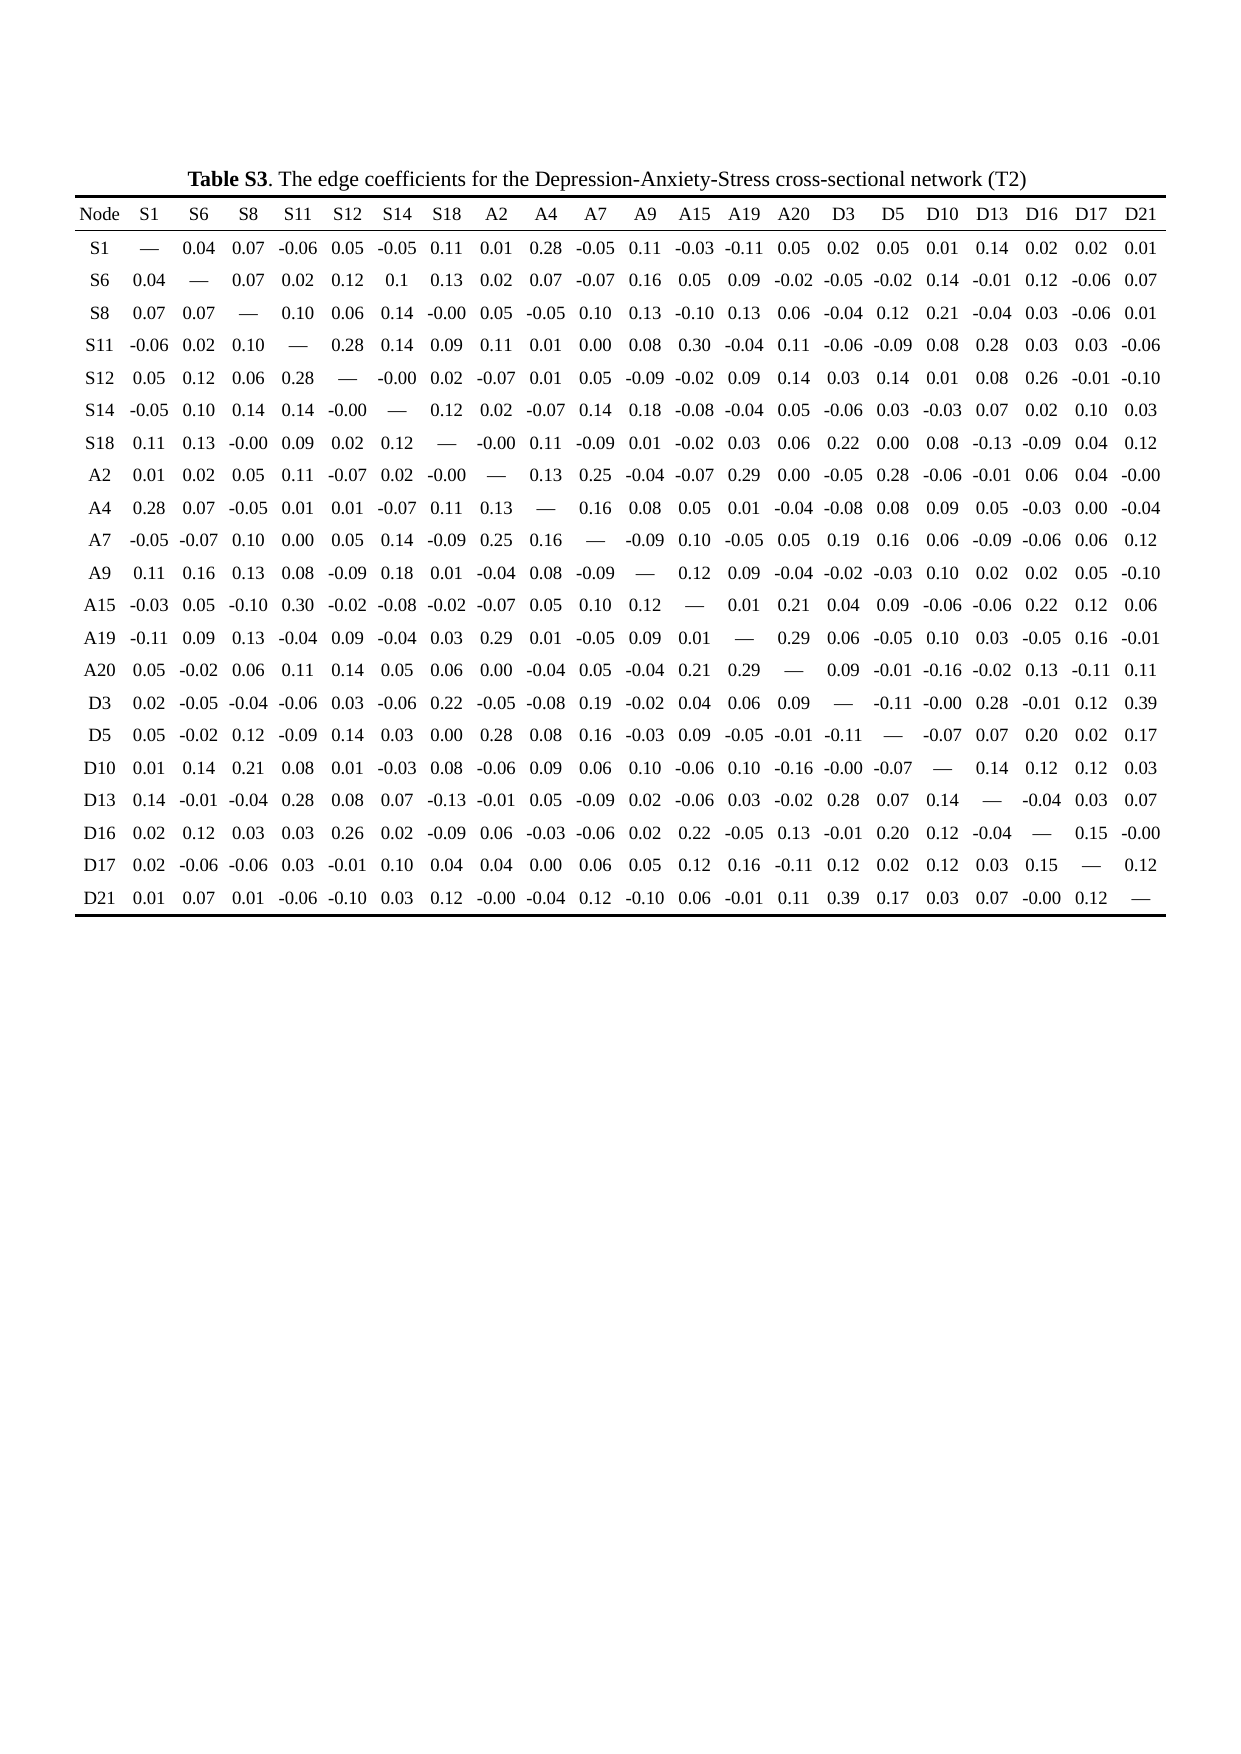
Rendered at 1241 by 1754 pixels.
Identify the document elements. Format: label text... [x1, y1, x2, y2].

table_cell — [273, 329, 323, 361]
table_cell 0.05 [670, 491, 719, 524]
table_cell 0.12 [372, 426, 422, 459]
table_cell 0.05 [372, 654, 422, 686]
table_cell 0.29 [719, 654, 769, 686]
table_cell -0.07 [471, 361, 521, 394]
table_cell -0.06 [818, 394, 868, 426]
table_cell A2 [75, 459, 124, 491]
table_cell 0.02 [1066, 231, 1116, 264]
table_header A19 [719, 198, 769, 230]
table_cell -0.02 [769, 264, 818, 296]
table_cell 0.12 [174, 816, 223, 849]
table_cell A15 [75, 589, 124, 621]
table_cell 0.13 [769, 816, 818, 849]
table_cell -0.08 [521, 686, 570, 719]
table_cell 0.02 [620, 816, 670, 849]
table_cell 0.10 [620, 751, 670, 784]
table_header D3 [818, 198, 868, 230]
table_header D16 [1017, 198, 1066, 230]
table_cell 0.02 [273, 264, 323, 296]
table_cell 0.05 [868, 231, 917, 264]
table_cell 0.02 [1017, 231, 1066, 264]
table_header Node [75, 198, 124, 230]
table_cell 0.14 [967, 751, 1017, 784]
table_cell 0.04 [422, 849, 471, 881]
table_cell 0.12 [918, 816, 967, 849]
table_cell -0.02 [174, 719, 223, 751]
table_cell 0.10 [570, 296, 620, 329]
table_cell 0.10 [918, 556, 967, 589]
table_cell 0.09 [818, 654, 868, 686]
table_cell D3 [75, 686, 124, 719]
table_cell 0.14 [273, 394, 323, 426]
table_cell 0.00 [1066, 491, 1116, 524]
table_cell 0.12 [1066, 589, 1116, 621]
table_header D17 [1066, 198, 1116, 230]
table_cell -0.03 [1017, 491, 1066, 524]
table_cell -0.06 [967, 589, 1017, 621]
table_cell -0.02 [967, 654, 1017, 686]
table_cell 0.39 [1116, 686, 1166, 719]
table_cell 0.01 [323, 491, 372, 524]
table_cell 0.06 [1116, 589, 1166, 621]
table_cell -0.03 [670, 231, 719, 264]
table_cell -0.05 [224, 491, 273, 524]
table_cell 0.12 [1066, 686, 1116, 719]
table_header S12 [323, 198, 372, 230]
table_cell 0.06 [918, 524, 967, 556]
table_cell 0.09 [918, 491, 967, 524]
table_cell 0.07 [967, 394, 1017, 426]
table_cell 0.07 [1116, 784, 1166, 816]
table_cell 0.08 [521, 556, 570, 589]
table_cell 0.06 [670, 881, 719, 914]
table_cell -0.05 [818, 459, 868, 491]
table_cell 0.25 [570, 459, 620, 491]
table_cell 0.05 [471, 296, 521, 329]
table_cell -0.04 [1017, 784, 1066, 816]
table_cell 0.10 [224, 329, 273, 361]
table_cell 0.12 [1066, 881, 1116, 914]
table_cell 0.01 [521, 621, 570, 654]
table_cell 0.28 [818, 784, 868, 816]
table_cell 0.02 [124, 849, 174, 881]
table_cell D17 [75, 849, 124, 881]
table_cell -0.05 [1017, 621, 1066, 654]
table_cell -0.06 [273, 881, 323, 914]
table_cell 0.03 [1116, 751, 1166, 784]
table_cell 0.05 [521, 784, 570, 816]
table_cell 0.00 [471, 654, 521, 686]
table_cell 0.01 [670, 621, 719, 654]
table_cell — [868, 719, 917, 751]
table_cell 0.04 [1066, 459, 1116, 491]
table_cell 0.13 [224, 621, 273, 654]
table_cell 0.22 [422, 686, 471, 719]
table_cell 0.01 [1116, 296, 1166, 329]
table_cell -0.04 [620, 654, 670, 686]
table_cell 0.09 [719, 361, 769, 394]
table_header A9 [620, 198, 670, 230]
table_cell 0.01 [224, 881, 273, 914]
table_cell -0.01 [471, 784, 521, 816]
table_cell -0.01 [967, 264, 1017, 296]
table_cell 0.12 [1116, 849, 1166, 881]
table_cell 0.01 [1116, 231, 1166, 264]
table_cell 0.01 [422, 556, 471, 589]
table_cell — [422, 426, 471, 459]
table_cell -0.07 [570, 264, 620, 296]
table_cell 0.01 [124, 459, 174, 491]
table_cell 0.19 [570, 686, 620, 719]
table_cell -0.02 [670, 426, 719, 459]
table_cell 0.14 [570, 394, 620, 426]
table_cell -0.04 [719, 329, 769, 361]
table_cell -0.13 [967, 426, 1017, 459]
table_cell -0.00 [1116, 459, 1166, 491]
table_cell 0.05 [174, 589, 223, 621]
table_cell 0.06 [818, 621, 868, 654]
table_cell — [323, 361, 372, 394]
table_cell -0.00 [1116, 816, 1166, 849]
table_cell -0.05 [521, 296, 570, 329]
table_cell 0.10 [1066, 394, 1116, 426]
table_cell 0.01 [620, 426, 670, 459]
table_cell 0.00 [521, 849, 570, 881]
table_cell -0.11 [719, 231, 769, 264]
table_cell 0.00 [422, 719, 471, 751]
table_cell 0.30 [273, 589, 323, 621]
table_cell 0.12 [570, 881, 620, 914]
table_cell -0.08 [372, 589, 422, 621]
table_cell -0.09 [422, 524, 471, 556]
table_cell S8 [75, 296, 124, 329]
table_cell -0.06 [372, 686, 422, 719]
table_cell 0.08 [620, 491, 670, 524]
table_cell -0.06 [1116, 329, 1166, 361]
table_cell 0.19 [818, 524, 868, 556]
table_cell 0.11 [471, 329, 521, 361]
table_cell 0.08 [620, 329, 670, 361]
table_cell D21 [75, 881, 124, 914]
table_cell 0.16 [521, 524, 570, 556]
table_cell 0.13 [719, 296, 769, 329]
table_cell 0.06 [422, 654, 471, 686]
table_cell 0.17 [1116, 719, 1166, 751]
table_cell -0.07 [471, 589, 521, 621]
table_header S1 [124, 198, 174, 230]
table_cell S6 [75, 264, 124, 296]
table_cell 0.04 [174, 231, 223, 264]
table_cell -0.09 [620, 524, 670, 556]
table_cell S1 [75, 231, 124, 264]
table_cell -0.11 [769, 849, 818, 881]
table_cell -0.04 [273, 621, 323, 654]
table_cell 0.08 [521, 719, 570, 751]
table_cell -0.09 [1017, 426, 1066, 459]
table_cell 0.11 [769, 329, 818, 361]
table_cell 0.12 [918, 849, 967, 881]
table_cell 0.03 [372, 881, 422, 914]
table_header A7 [570, 198, 620, 230]
table_cell 0.17 [868, 881, 917, 914]
table_cell -0.01 [1017, 686, 1066, 719]
table_cell 0.08 [967, 361, 1017, 394]
table_cell 0.14 [769, 361, 818, 394]
table_cell 0.05 [570, 654, 620, 686]
table_cell 0.14 [323, 719, 372, 751]
table_cell 0.00 [769, 459, 818, 491]
table_cell 0.11 [521, 426, 570, 459]
table_cell 0.14 [372, 329, 422, 361]
table_cell -0.03 [124, 589, 174, 621]
table_cell -0.04 [967, 296, 1017, 329]
table_cell 0.07 [1116, 264, 1166, 296]
table_cell 0.06 [570, 849, 620, 881]
table_cell 0.12 [620, 589, 670, 621]
table_cell -0.09 [422, 816, 471, 849]
table_cell 0.03 [224, 816, 273, 849]
table_cell 0.02 [1017, 394, 1066, 426]
table_cell 0.1 [372, 264, 422, 296]
table_cell 0.03 [422, 621, 471, 654]
table_cell 0.06 [769, 296, 818, 329]
table_cell 0.14 [323, 654, 372, 686]
table_cell 0.01 [918, 361, 967, 394]
table_cell 0.06 [224, 654, 273, 686]
table_cell -0.06 [818, 329, 868, 361]
table_cell 0.07 [224, 264, 273, 296]
table_cell -0.03 [918, 394, 967, 426]
table_cell -0.02 [818, 556, 868, 589]
table_cell -0.02 [769, 784, 818, 816]
table_cell 0.16 [719, 849, 769, 881]
table_cell 0.14 [174, 751, 223, 784]
table_cell — [918, 751, 967, 784]
table_cell 0.12 [1116, 524, 1166, 556]
table_cell 0.07 [124, 296, 174, 329]
table_cell 0.02 [323, 426, 372, 459]
table_cell A7 [75, 524, 124, 556]
table_cell D13 [75, 784, 124, 816]
table_cell 0.03 [967, 849, 1017, 881]
table_cell 0.05 [769, 524, 818, 556]
table_cell A9 [75, 556, 124, 589]
table_cell 0.20 [868, 816, 917, 849]
table_header A2 [471, 198, 521, 230]
table_cell — [670, 589, 719, 621]
table_cell -0.07 [372, 491, 422, 524]
table_cell 0.03 [372, 719, 422, 751]
table_cell S12 [75, 361, 124, 394]
table_cell 0.12 [422, 881, 471, 914]
table_cell -0.05 [471, 686, 521, 719]
table_cell 0.03 [273, 849, 323, 881]
table_cell — [769, 654, 818, 686]
table_cell -0.03 [521, 816, 570, 849]
table_cell 0.28 [273, 361, 323, 394]
table_cell -0.02 [670, 361, 719, 394]
table_cell -0.04 [719, 394, 769, 426]
table_cell -0.09 [967, 524, 1017, 556]
table_cell -0.04 [769, 491, 818, 524]
table_cell 0.10 [224, 524, 273, 556]
table_cell 0.01 [323, 751, 372, 784]
table_cell -0.07 [323, 459, 372, 491]
table_cell 0.09 [174, 621, 223, 654]
table_cell 0.05 [124, 719, 174, 751]
table_cell 0.06 [224, 361, 273, 394]
table_cell -0.05 [124, 524, 174, 556]
table_header S11 [273, 198, 323, 230]
table_cell 0.01 [471, 231, 521, 264]
table_cell -0.02 [620, 686, 670, 719]
table_cell 0.11 [769, 881, 818, 914]
table_cell -0.07 [174, 524, 223, 556]
table_cell -0.05 [570, 231, 620, 264]
table_cell -0.01 [818, 816, 868, 849]
table_cell 0.12 [670, 556, 719, 589]
table_cell 0.02 [471, 394, 521, 426]
table_cell 0.12 [818, 849, 868, 881]
table_cell 0.05 [967, 491, 1017, 524]
table_cell -0.03 [620, 719, 670, 751]
table_cell 0.02 [1017, 556, 1066, 589]
table_cell 0.06 [719, 686, 769, 719]
table_cell -0.10 [224, 589, 273, 621]
table_cell -0.00 [471, 426, 521, 459]
table_cell -0.06 [273, 686, 323, 719]
table_cell 0.28 [273, 784, 323, 816]
table_cell -0.04 [620, 459, 670, 491]
table_cell -0.11 [818, 719, 868, 751]
table_cell -0.04 [967, 816, 1017, 849]
table_cell 0.04 [124, 264, 174, 296]
table_cell — [967, 784, 1017, 816]
table_cell 0.01 [719, 491, 769, 524]
table_cell -0.16 [918, 654, 967, 686]
table_cell 0.09 [868, 589, 917, 621]
table_cell 0.01 [521, 361, 570, 394]
table_header D21 [1116, 198, 1166, 230]
table_cell 0.02 [471, 264, 521, 296]
table_cell -0.04 [1116, 491, 1166, 524]
table_cell -0.06 [670, 784, 719, 816]
table_cell 0.05 [521, 589, 570, 621]
table_cell -0.06 [570, 816, 620, 849]
table_cell -0.00 [471, 881, 521, 914]
table_header S14 [372, 198, 422, 230]
table_cell 0.02 [868, 849, 917, 881]
table_cell 0.07 [521, 264, 570, 296]
table_cell — [521, 491, 570, 524]
table_cell 0.28 [521, 231, 570, 264]
table_cell 0.13 [521, 459, 570, 491]
table_cell -0.07 [868, 751, 917, 784]
table_cell 0.07 [372, 784, 422, 816]
table_cell A4 [75, 491, 124, 524]
table_cell 0.28 [967, 329, 1017, 361]
table_cell -0.09 [868, 329, 917, 361]
table_cell 0.14 [124, 784, 174, 816]
table_cell 0.08 [422, 751, 471, 784]
table_cell 0.02 [818, 231, 868, 264]
table_cell -0.07 [918, 719, 967, 751]
table_cell 0.08 [918, 329, 967, 361]
table_cell 0.08 [918, 426, 967, 459]
table_cell -0.05 [372, 231, 422, 264]
table_cell 0.22 [670, 816, 719, 849]
table_cell 0.11 [273, 654, 323, 686]
table_cell -0.09 [620, 361, 670, 394]
table_cell 0.05 [670, 264, 719, 296]
table_cell -0.04 [521, 654, 570, 686]
table_cell 0.14 [372, 296, 422, 329]
table_cell 0.39 [818, 881, 868, 914]
table_cell 0.07 [174, 296, 223, 329]
table_cell 0.05 [1066, 556, 1116, 589]
table_cell -0.08 [818, 491, 868, 524]
table_cell -0.01 [769, 719, 818, 751]
table_cell -0.10 [670, 296, 719, 329]
table_cell -0.09 [570, 426, 620, 459]
table_cell 0.05 [570, 361, 620, 394]
table_cell 0.20 [1017, 719, 1066, 751]
table_cell 0.21 [224, 751, 273, 784]
table_cell 0.28 [471, 719, 521, 751]
table_header S6 [174, 198, 223, 230]
table_cell -0.13 [422, 784, 471, 816]
table_cell 0.03 [967, 621, 1017, 654]
table_header D10 [918, 198, 967, 230]
table_cell 0.13 [224, 556, 273, 589]
table_cell -0.16 [769, 751, 818, 784]
table_cell 0.22 [1017, 589, 1066, 621]
table_cell — [818, 686, 868, 719]
table_cell 0.03 [1017, 329, 1066, 361]
table_cell 0.01 [719, 589, 769, 621]
table_cell -0.05 [719, 719, 769, 751]
table_cell -0.05 [570, 621, 620, 654]
table_cell 0.10 [273, 296, 323, 329]
table_cell -0.10 [1116, 361, 1166, 394]
table_cell -0.06 [224, 849, 273, 881]
table_cell S11 [75, 329, 124, 361]
table_cell -0.06 [174, 849, 223, 881]
table_cell -0.01 [868, 654, 917, 686]
table_cell A19 [75, 621, 124, 654]
table_cell 0.12 [1017, 751, 1066, 784]
table_cell 0.07 [224, 231, 273, 264]
table_cell 0.03 [1116, 394, 1166, 426]
table_cell -0.00 [323, 394, 372, 426]
table_cell -0.02 [868, 264, 917, 296]
table_cell A20 [75, 654, 124, 686]
table_cell 0.28 [124, 491, 174, 524]
table_cell 0.03 [719, 784, 769, 816]
table_cell — [570, 524, 620, 556]
table_cell 0.02 [174, 459, 223, 491]
table_cell 0.04 [670, 686, 719, 719]
table_cell D10 [75, 751, 124, 784]
table_cell 0.12 [1017, 264, 1066, 296]
table_cell 0.09 [323, 621, 372, 654]
table_cell 0.03 [1066, 784, 1116, 816]
table_cell 0.21 [670, 654, 719, 686]
table_cell -0.00 [422, 296, 471, 329]
table_cell 0.22 [818, 426, 868, 459]
table_cell 0.07 [967, 881, 1017, 914]
table_cell -0.06 [273, 231, 323, 264]
table_cell 0.12 [174, 361, 223, 394]
table_cell 0.14 [918, 264, 967, 296]
table_cell -0.01 [323, 849, 372, 881]
table_cell — [124, 231, 174, 264]
table_cell 0.09 [422, 329, 471, 361]
table_cell 0.08 [868, 491, 917, 524]
table_cell 0.26 [323, 816, 372, 849]
table_cell 0.11 [1116, 654, 1166, 686]
table_cell 0.13 [422, 264, 471, 296]
table_cell -0.03 [868, 556, 917, 589]
table_cell 0.04 [471, 849, 521, 881]
table_header D5 [868, 198, 917, 230]
table_cell -0.05 [124, 394, 174, 426]
table_cell -0.00 [918, 686, 967, 719]
table_cell 0.21 [769, 589, 818, 621]
table_cell 0.03 [273, 816, 323, 849]
table_cell -0.01 [1066, 361, 1116, 394]
table_cell 0.02 [124, 686, 174, 719]
table_cell 0.10 [174, 394, 223, 426]
table_cell — [1066, 849, 1116, 881]
table_cell 0.29 [719, 459, 769, 491]
table_cell -0.11 [124, 621, 174, 654]
table_cell -0.04 [224, 784, 273, 816]
table_cell -0.06 [918, 459, 967, 491]
table_cell -0.01 [719, 881, 769, 914]
table_cell 0.09 [273, 426, 323, 459]
table_cell 0.14 [224, 394, 273, 426]
table_cell -0.06 [471, 751, 521, 784]
table_cell 0.00 [868, 426, 917, 459]
table_cell -0.05 [719, 816, 769, 849]
table_cell 0.15 [1017, 849, 1066, 881]
table_cell -0.00 [422, 459, 471, 491]
table_cell -0.04 [769, 556, 818, 589]
table_cell 0.15 [1066, 816, 1116, 849]
table_cell — [1116, 881, 1166, 914]
table_cell 0.09 [521, 751, 570, 784]
table_cell 0.05 [124, 654, 174, 686]
table_header A4 [521, 198, 570, 230]
table_header A15 [670, 198, 719, 230]
table_cell 0.05 [224, 459, 273, 491]
table_header S18 [422, 198, 471, 230]
table_cell 0.13 [471, 491, 521, 524]
table_cell 0.05 [323, 231, 372, 264]
table_cell -0.01 [174, 784, 223, 816]
table_cell 0.16 [1066, 621, 1116, 654]
table_cell 0.18 [620, 394, 670, 426]
table_cell 0.02 [124, 816, 174, 849]
table_cell -0.09 [273, 719, 323, 751]
table_cell 0.02 [372, 459, 422, 491]
table_cell -0.04 [471, 556, 521, 589]
table_cell 0.01 [273, 491, 323, 524]
table_cell 0.16 [174, 556, 223, 589]
table_cell 0.07 [967, 719, 1017, 751]
table_cell 0.14 [967, 231, 1017, 264]
table_cell -0.09 [570, 556, 620, 589]
table_cell — [719, 621, 769, 654]
table_cell S18 [75, 426, 124, 459]
table_cell -0.01 [1116, 621, 1166, 654]
table_cell D5 [75, 719, 124, 751]
table_cell 0.26 [1017, 361, 1066, 394]
table_cell 0.01 [918, 231, 967, 264]
table_cell 0.07 [868, 784, 917, 816]
table_cell -0.11 [868, 686, 917, 719]
table_cell 0.11 [620, 231, 670, 264]
table_cell -0.06 [1017, 524, 1066, 556]
table_header A20 [769, 198, 818, 230]
table_cell 0.14 [868, 361, 917, 394]
table_cell -0.00 [818, 751, 868, 784]
table_cell 0.02 [372, 816, 422, 849]
table_cell 0.16 [570, 491, 620, 524]
table_cell 0.02 [174, 329, 223, 361]
table_cell -0.02 [422, 589, 471, 621]
table_cell 0.10 [670, 524, 719, 556]
table_cell -0.04 [521, 881, 570, 914]
table_cell -0.07 [670, 459, 719, 491]
table_cell -0.06 [670, 751, 719, 784]
table_cell 0.08 [273, 751, 323, 784]
table_cell 0.09 [719, 556, 769, 589]
table_cell 0.11 [422, 231, 471, 264]
table_cell -0.09 [570, 784, 620, 816]
table_cell 0.03 [818, 361, 868, 394]
table_cell -0.04 [224, 686, 273, 719]
table_cell 0.03 [719, 426, 769, 459]
table_cell 0.13 [1017, 654, 1066, 686]
table_cell 0.09 [769, 686, 818, 719]
table_cell — [224, 296, 273, 329]
table_cell -0.08 [670, 394, 719, 426]
table_cell 0.04 [1066, 426, 1116, 459]
table_cell 0.02 [620, 784, 670, 816]
table_cell 0.16 [620, 264, 670, 296]
table_cell -0.00 [224, 426, 273, 459]
table_cell 0.00 [570, 329, 620, 361]
table_cell 0.06 [323, 296, 372, 329]
table_cell 0.02 [967, 556, 1017, 589]
table_cell -0.10 [620, 881, 670, 914]
table_cell 0.28 [967, 686, 1017, 719]
table_cell -0.03 [372, 751, 422, 784]
table_cell 0.11 [422, 491, 471, 524]
table_cell 0.07 [174, 881, 223, 914]
table_cell — [372, 394, 422, 426]
table_cell 0.10 [372, 849, 422, 881]
table_cell 0.06 [471, 816, 521, 849]
table_cell 0.11 [124, 556, 174, 589]
table_cell -0.02 [323, 589, 372, 621]
table_cell -0.11 [1066, 654, 1116, 686]
table_cell -0.05 [174, 686, 223, 719]
table_cell 0.21 [918, 296, 967, 329]
table_cell -0.05 [868, 621, 917, 654]
table_cell -0.05 [818, 264, 868, 296]
table_cell 0.28 [868, 459, 917, 491]
table_cell 0.05 [620, 849, 670, 881]
table_cell S14 [75, 394, 124, 426]
table_cell 0.11 [124, 426, 174, 459]
table_cell 0.18 [372, 556, 422, 589]
table_cell 0.06 [570, 751, 620, 784]
table_cell 0.03 [868, 394, 917, 426]
table_cell -0.00 [1017, 881, 1066, 914]
table_cell 0.09 [670, 719, 719, 751]
table_cell 0.04 [818, 589, 868, 621]
table_cell 0.11 [273, 459, 323, 491]
table_cell -0.00 [372, 361, 422, 394]
table_cell 0.10 [570, 589, 620, 621]
table_cell -0.07 [521, 394, 570, 426]
table_cell 0.09 [719, 264, 769, 296]
table_cell 0.05 [769, 231, 818, 264]
table_cell 0.03 [1017, 296, 1066, 329]
table_cell -0.06 [124, 329, 174, 361]
table_cell 0.09 [620, 621, 670, 654]
table_cell 0.06 [1066, 524, 1116, 556]
table_cell 0.10 [918, 621, 967, 654]
table_cell 0.02 [1066, 719, 1116, 751]
table_cell 0.29 [471, 621, 521, 654]
table_cell 0.02 [422, 361, 471, 394]
table_cell 0.29 [769, 621, 818, 654]
table_cell -0.10 [323, 881, 372, 914]
table_cell 0.10 [719, 751, 769, 784]
table_cell 0.00 [273, 524, 323, 556]
table_cell 0.05 [769, 394, 818, 426]
table_cell 0.14 [372, 524, 422, 556]
table_cell — [174, 264, 223, 296]
table_cell — [471, 459, 521, 491]
table_cell -0.06 [918, 589, 967, 621]
table_cell -0.04 [372, 621, 422, 654]
table_cell 0.12 [868, 296, 917, 329]
table_header S8 [224, 198, 273, 230]
table_cell 0.30 [670, 329, 719, 361]
table_cell -0.06 [1066, 264, 1116, 296]
table_cell 0.16 [868, 524, 917, 556]
table_cell 0.06 [769, 426, 818, 459]
table_cell 0.13 [620, 296, 670, 329]
table_cell 0.05 [323, 524, 372, 556]
table_cell 0.14 [918, 784, 967, 816]
table_cell -0.05 [719, 524, 769, 556]
table_cell 0.03 [323, 686, 372, 719]
table_cell — [620, 556, 670, 589]
table_cell 0.12 [323, 264, 372, 296]
table_cell 0.12 [1066, 751, 1116, 784]
table_cell 0.12 [670, 849, 719, 881]
table_cell 0.01 [124, 751, 174, 784]
table_cell 0.12 [224, 719, 273, 751]
table_cell -0.02 [174, 654, 223, 686]
table_cell 0.13 [174, 426, 223, 459]
table_cell 0.08 [273, 556, 323, 589]
table_cell D16 [75, 816, 124, 849]
table_cell 0.25 [471, 524, 521, 556]
table_cell — [1017, 816, 1066, 849]
table_cell 0.28 [323, 329, 372, 361]
table_cell -0.10 [1116, 556, 1166, 589]
text Table S3. The edge coefficients for the Depression-Anxiety-Stress cross-sectional network (T2) [187, 162, 1053, 194]
table_header D13 [967, 198, 1017, 230]
table_cell 0.01 [124, 881, 174, 914]
table_cell -0.06 [1066, 296, 1116, 329]
table_cell -0.09 [323, 556, 372, 589]
table_cell 0.03 [918, 881, 967, 914]
table_cell 0.01 [521, 329, 570, 361]
table_cell -0.01 [967, 459, 1017, 491]
table_cell 0.05 [124, 361, 174, 394]
table_cell 0.16 [570, 719, 620, 751]
table_cell 0.08 [323, 784, 372, 816]
table_cell 0.12 [422, 394, 471, 426]
table_cell 0.06 [1017, 459, 1066, 491]
table_cell 0.07 [174, 491, 223, 524]
table_cell 0.03 [1066, 329, 1116, 361]
table_cell -0.04 [818, 296, 868, 329]
table_cell 0.12 [1116, 426, 1166, 459]
